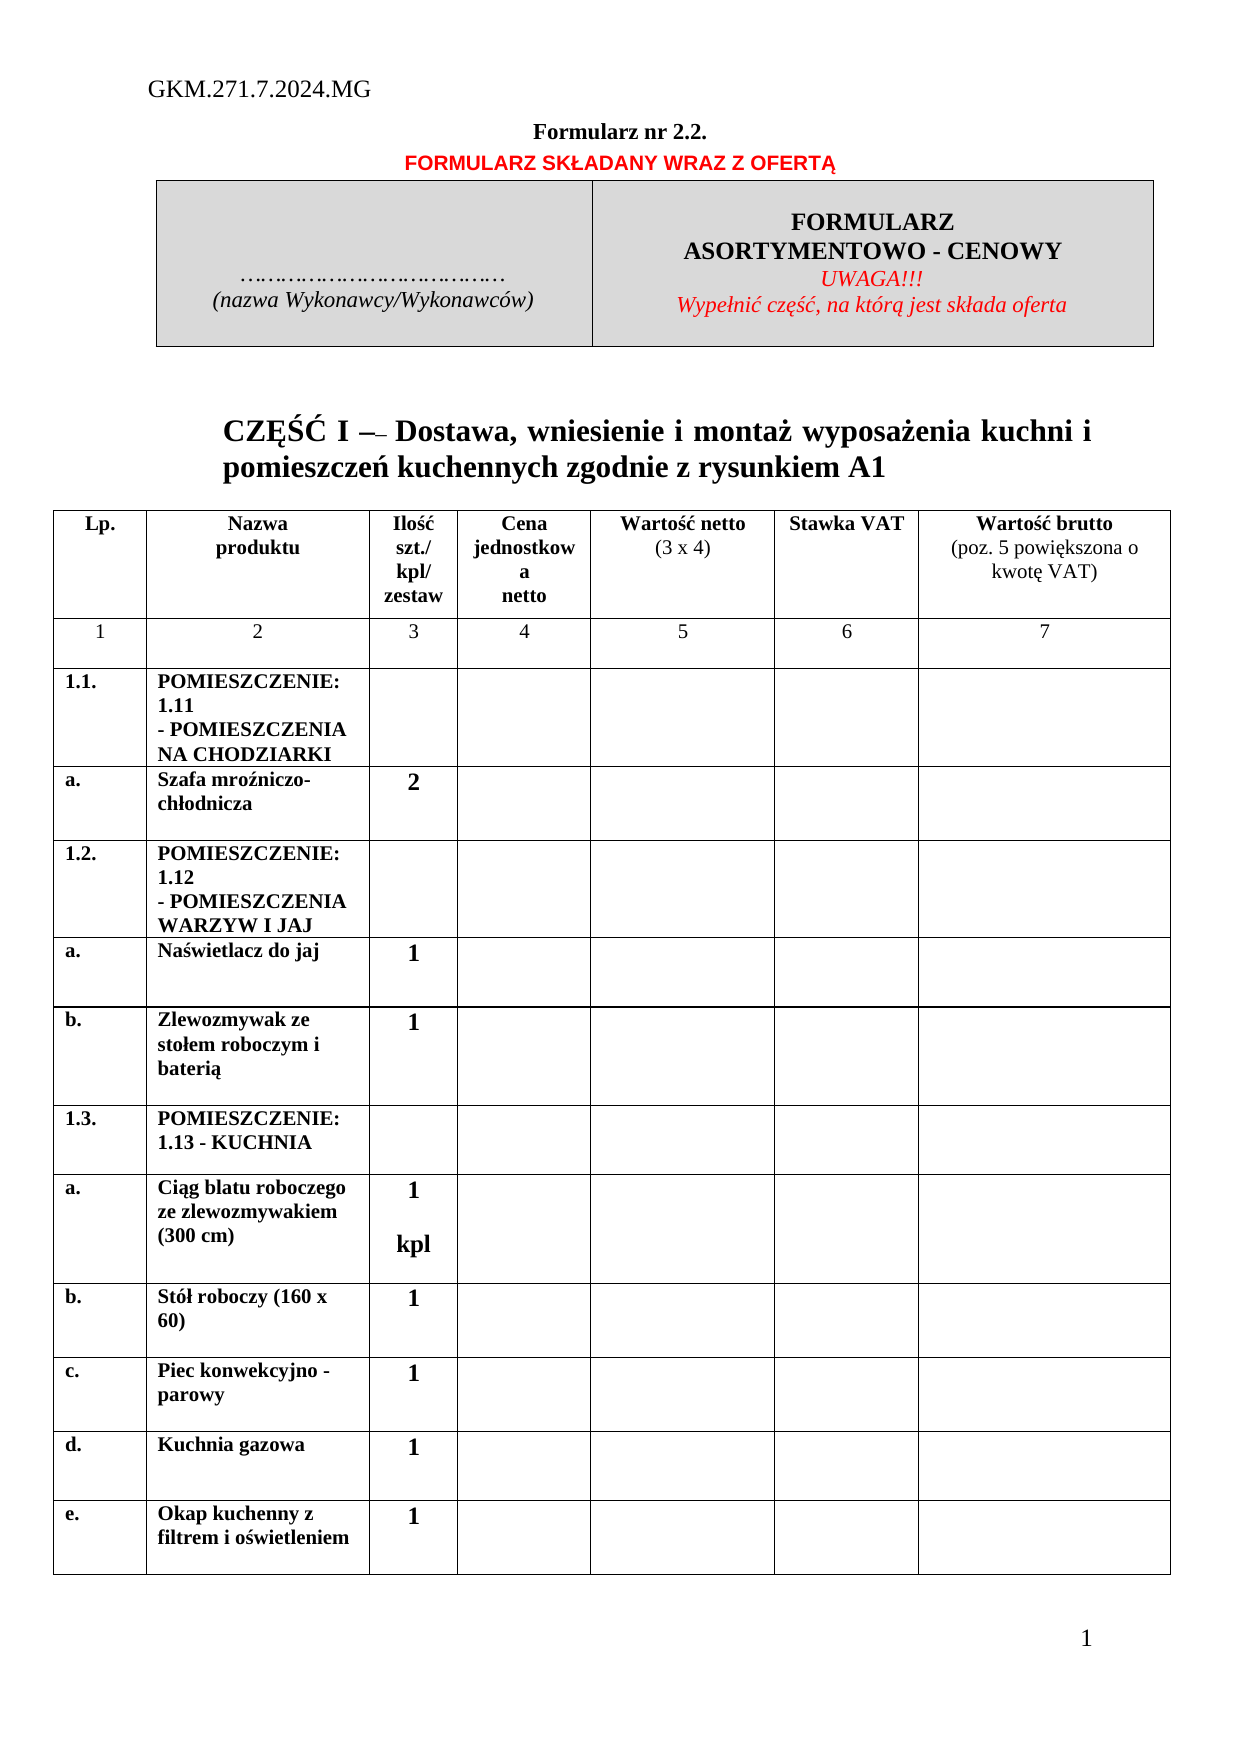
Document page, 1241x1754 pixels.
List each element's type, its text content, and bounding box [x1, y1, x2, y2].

table_header Wartość brutto (poz. 5 powiększona o kwotę VAT) [919, 511, 1170, 618]
table_cell [919, 841, 1170, 937]
table_header Cena jednostkowa netto [458, 511, 590, 618]
table_cell a. [54, 938, 146, 1006]
table_cell 1 [54, 619, 146, 668]
table_cell POMIESZCZENIE: 1.13 - KUCHNIA [147, 1106, 369, 1174]
table_cell [775, 767, 918, 840]
table_cell a. [54, 1175, 146, 1282]
table_cell [919, 1008, 1170, 1104]
table_cell Ciąg blatu roboczego ze zlewozmywakiem (300 cm) [147, 1175, 369, 1282]
table_cell [591, 1106, 774, 1174]
table_cell 5 [591, 619, 774, 668]
table_cell [458, 1106, 590, 1174]
table_cell [775, 669, 918, 766]
table_cell 1 [370, 1358, 457, 1431]
text FORMULARZ SKŁADANY WRAZ Z OFERTĄ [148, 149, 1092, 176]
table_cell [591, 841, 774, 937]
table_cell 1.1. [54, 669, 146, 766]
table_cell [458, 1501, 590, 1574]
table_cell 1.3. [54, 1106, 146, 1174]
table_cell [591, 1501, 774, 1574]
table_header Lp. [54, 511, 146, 618]
table_cell 1.2. [54, 841, 146, 937]
table_cell [919, 1106, 1170, 1174]
table_cell [919, 669, 1170, 766]
table_cell [919, 1432, 1170, 1500]
table_cell [458, 1284, 590, 1357]
table_cell [919, 1358, 1170, 1431]
table_header FORMULARZ ASORTYMENTOWO - CENOWY UWAGA!!! Wypełnić część, na którą jest składa oferta [593, 181, 1153, 346]
table_cell [458, 1358, 590, 1431]
table_cell [591, 767, 774, 840]
table_cell [458, 669, 590, 766]
table_cell a. [54, 767, 146, 840]
table_cell POMIESZCZENIE: 1.12 - POMIESZCZENIA WARZYW I JAJ [147, 841, 369, 937]
table_cell [458, 938, 590, 1006]
table_cell [775, 1501, 918, 1574]
table_cell 2 [370, 767, 457, 840]
table_header ………………………………… (nazwa Wykonawcy/Wykonawców) [157, 181, 592, 346]
table_cell [775, 1284, 918, 1357]
table_cell 1 [370, 1284, 457, 1357]
table_cell Szafa mroźniczo-chłodnicza [147, 767, 369, 840]
table_cell e. [54, 1501, 146, 1574]
table_header Stawka VAT [775, 511, 918, 618]
table_cell [591, 938, 774, 1006]
table_cell [919, 938, 1170, 1006]
table_cell [591, 1284, 774, 1357]
table_cell [775, 1432, 918, 1500]
table_cell b. [54, 1284, 146, 1357]
table_cell [370, 841, 457, 937]
table_cell [775, 938, 918, 1006]
table_cell [591, 669, 774, 766]
table_cell d. [54, 1432, 146, 1500]
table_cell [458, 841, 590, 937]
table_cell Naświetlacz do jaj [147, 938, 369, 1006]
table_cell [458, 1432, 590, 1500]
table_header Wartość netto (3 x 4) [591, 511, 774, 618]
table_header Nazwa produktu [147, 511, 369, 618]
table_cell Piec konwekcyjno - parowy [147, 1358, 369, 1431]
table_cell [370, 1106, 457, 1174]
text Formularz nr 2.2. [148, 118, 1092, 144]
table_header Ilość szt./kpl/zestaw [370, 511, 457, 618]
table_cell 1 [370, 1501, 457, 1574]
table_cell Okap kuchenny z filtrem i oświetleniem [147, 1501, 369, 1574]
table_cell 1 kpl [370, 1175, 457, 1282]
table_cell [591, 1358, 774, 1431]
table_cell [775, 1175, 918, 1282]
table_cell [591, 1432, 774, 1500]
table_cell [458, 1008, 590, 1104]
table_cell 1 [370, 938, 457, 1006]
table_cell c. [54, 1358, 146, 1431]
table_cell [370, 669, 457, 766]
table_cell 1 [370, 1432, 457, 1500]
table_cell Stół roboczy (160 x 60) [147, 1284, 369, 1357]
table_cell [775, 1358, 918, 1431]
table_cell 3 [370, 619, 457, 668]
table_cell [919, 1284, 1170, 1357]
table_cell b. [54, 1008, 146, 1104]
table_cell [775, 841, 918, 937]
table_cell [591, 1008, 774, 1104]
table_cell Kuchnia gazowa [147, 1432, 369, 1500]
table_cell Zlewozmywak ze stołem roboczym i baterią [147, 1008, 369, 1104]
table_cell 2 [147, 619, 369, 668]
table_cell 1 [370, 1008, 457, 1104]
text CZĘŚĆ I –– Dostawa, wniesienie i montaż wyposażenia kuchni i pomieszczeń kuchennych zgodnie z rysunkiem A1 [223, 412, 1092, 484]
table_cell [919, 1501, 1170, 1574]
table_cell [919, 767, 1170, 840]
table_cell [775, 1106, 918, 1174]
table_cell 4 [458, 619, 590, 668]
table_cell [458, 767, 590, 840]
table_cell [775, 1008, 918, 1104]
table_cell POMIESZCZENIE: 1.11 - POMIESZCZENIA NA CHODZIARKI [147, 669, 369, 766]
table_cell [458, 1175, 590, 1282]
table_cell [591, 1175, 774, 1282]
table_cell 6 [775, 619, 918, 668]
table_cell [919, 1175, 1170, 1282]
table_cell 7 [919, 619, 1170, 668]
